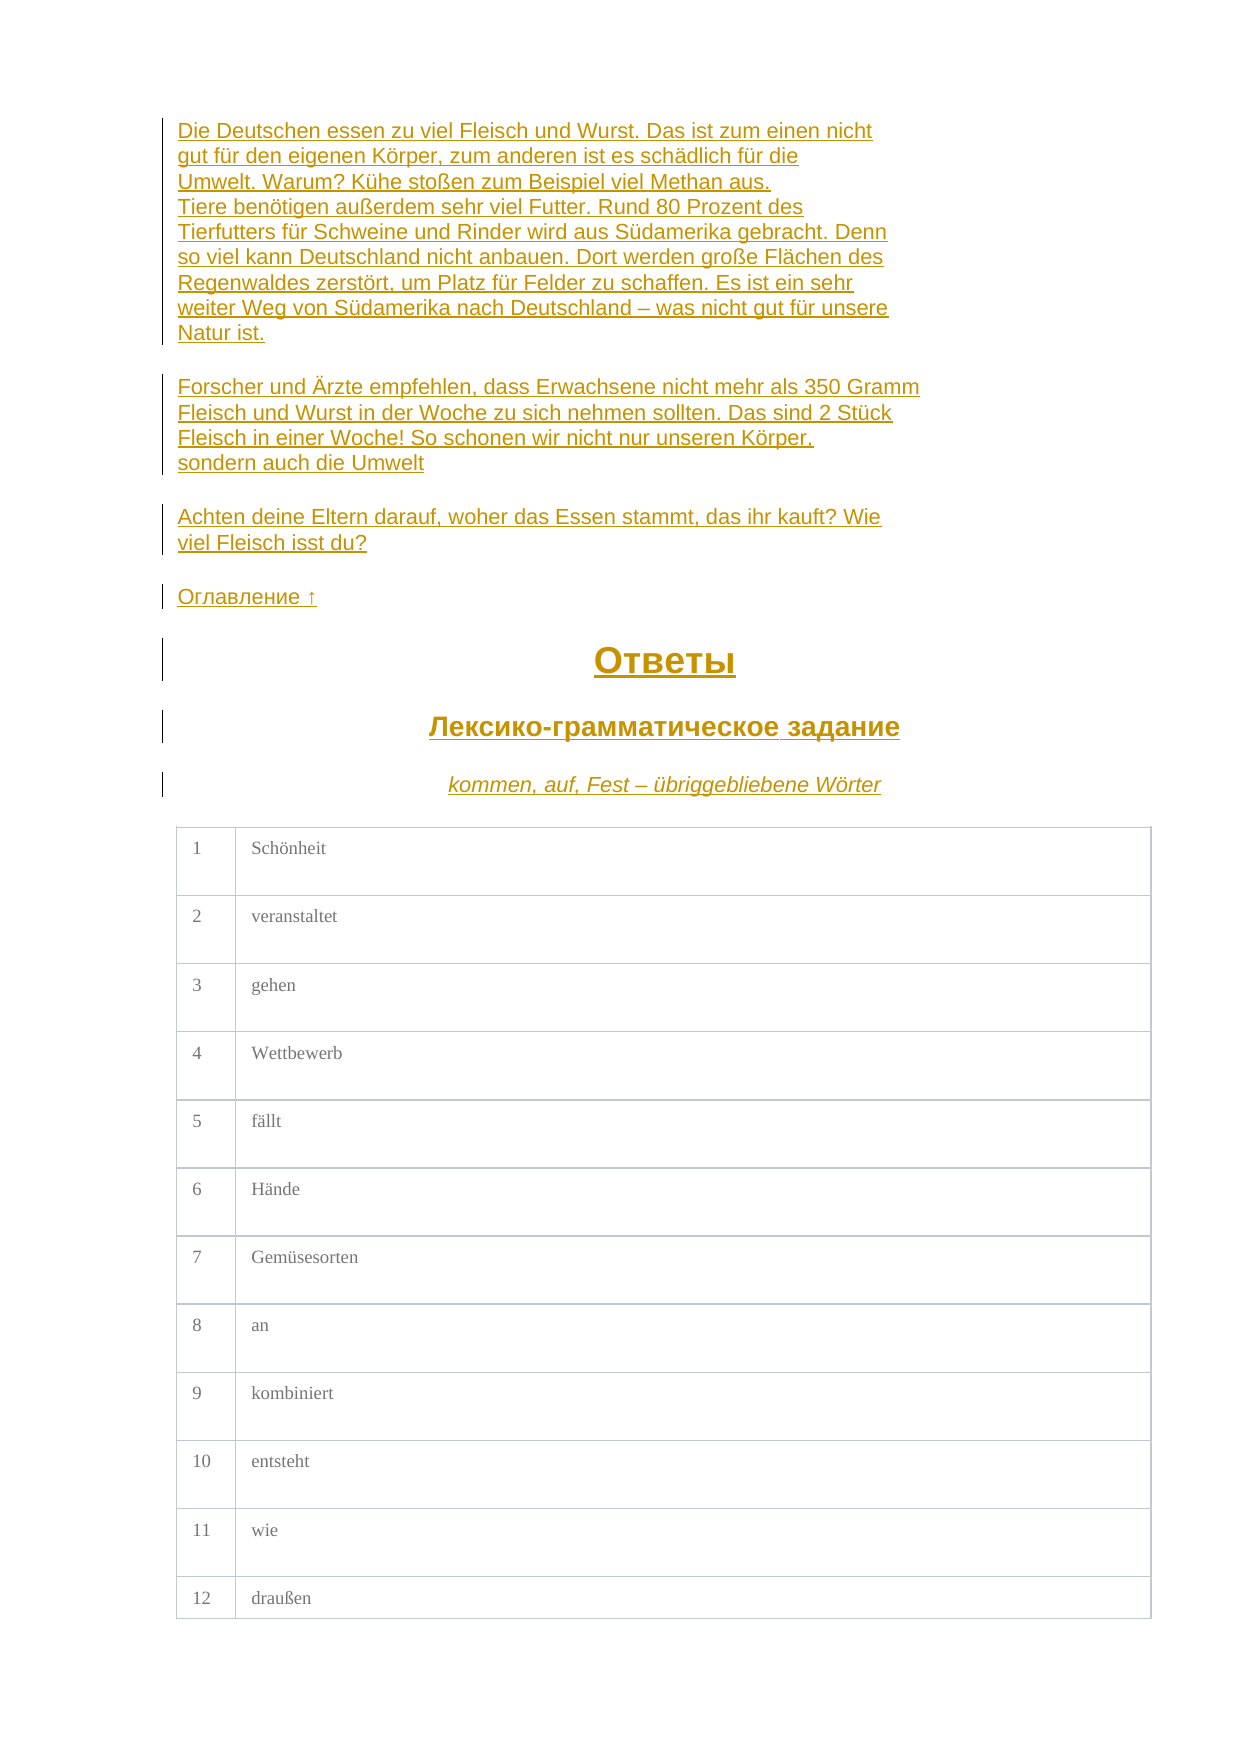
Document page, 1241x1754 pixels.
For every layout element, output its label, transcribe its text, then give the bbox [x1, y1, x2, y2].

table_header 1 [177, 828, 235, 894]
table_cell entsteht [236, 1441, 1150, 1508]
table_cell wie [236, 1509, 1150, 1576]
table_cell gehen [236, 964, 1150, 1031]
table_cell 12 [177, 1577, 235, 1618]
table_cell 2 [177, 896, 235, 963]
table_cell 3 [177, 964, 235, 1031]
table_cell 6 [177, 1169, 235, 1235]
table_cell veranstaltet [236, 896, 1150, 963]
table_cell 7 [177, 1237, 235, 1303]
table_cell 5 [177, 1101, 235, 1167]
table_cell Hände [236, 1169, 1150, 1235]
table_cell 8 [177, 1305, 235, 1371]
table_cell Gemüsesorten [236, 1237, 1150, 1303]
table_cell 9 [177, 1373, 235, 1439]
table_cell an [236, 1305, 1150, 1371]
table_cell Wettbewerb [236, 1032, 1150, 1099]
table_cell 11 [177, 1509, 235, 1576]
table_cell fällt [236, 1101, 1150, 1167]
table_cell draußen [236, 1577, 1150, 1618]
table_cell kombiniert [236, 1373, 1150, 1439]
table_cell 10 [177, 1441, 235, 1508]
table_header Schönheit [236, 828, 1150, 894]
table_cell 4 [177, 1032, 235, 1099]
